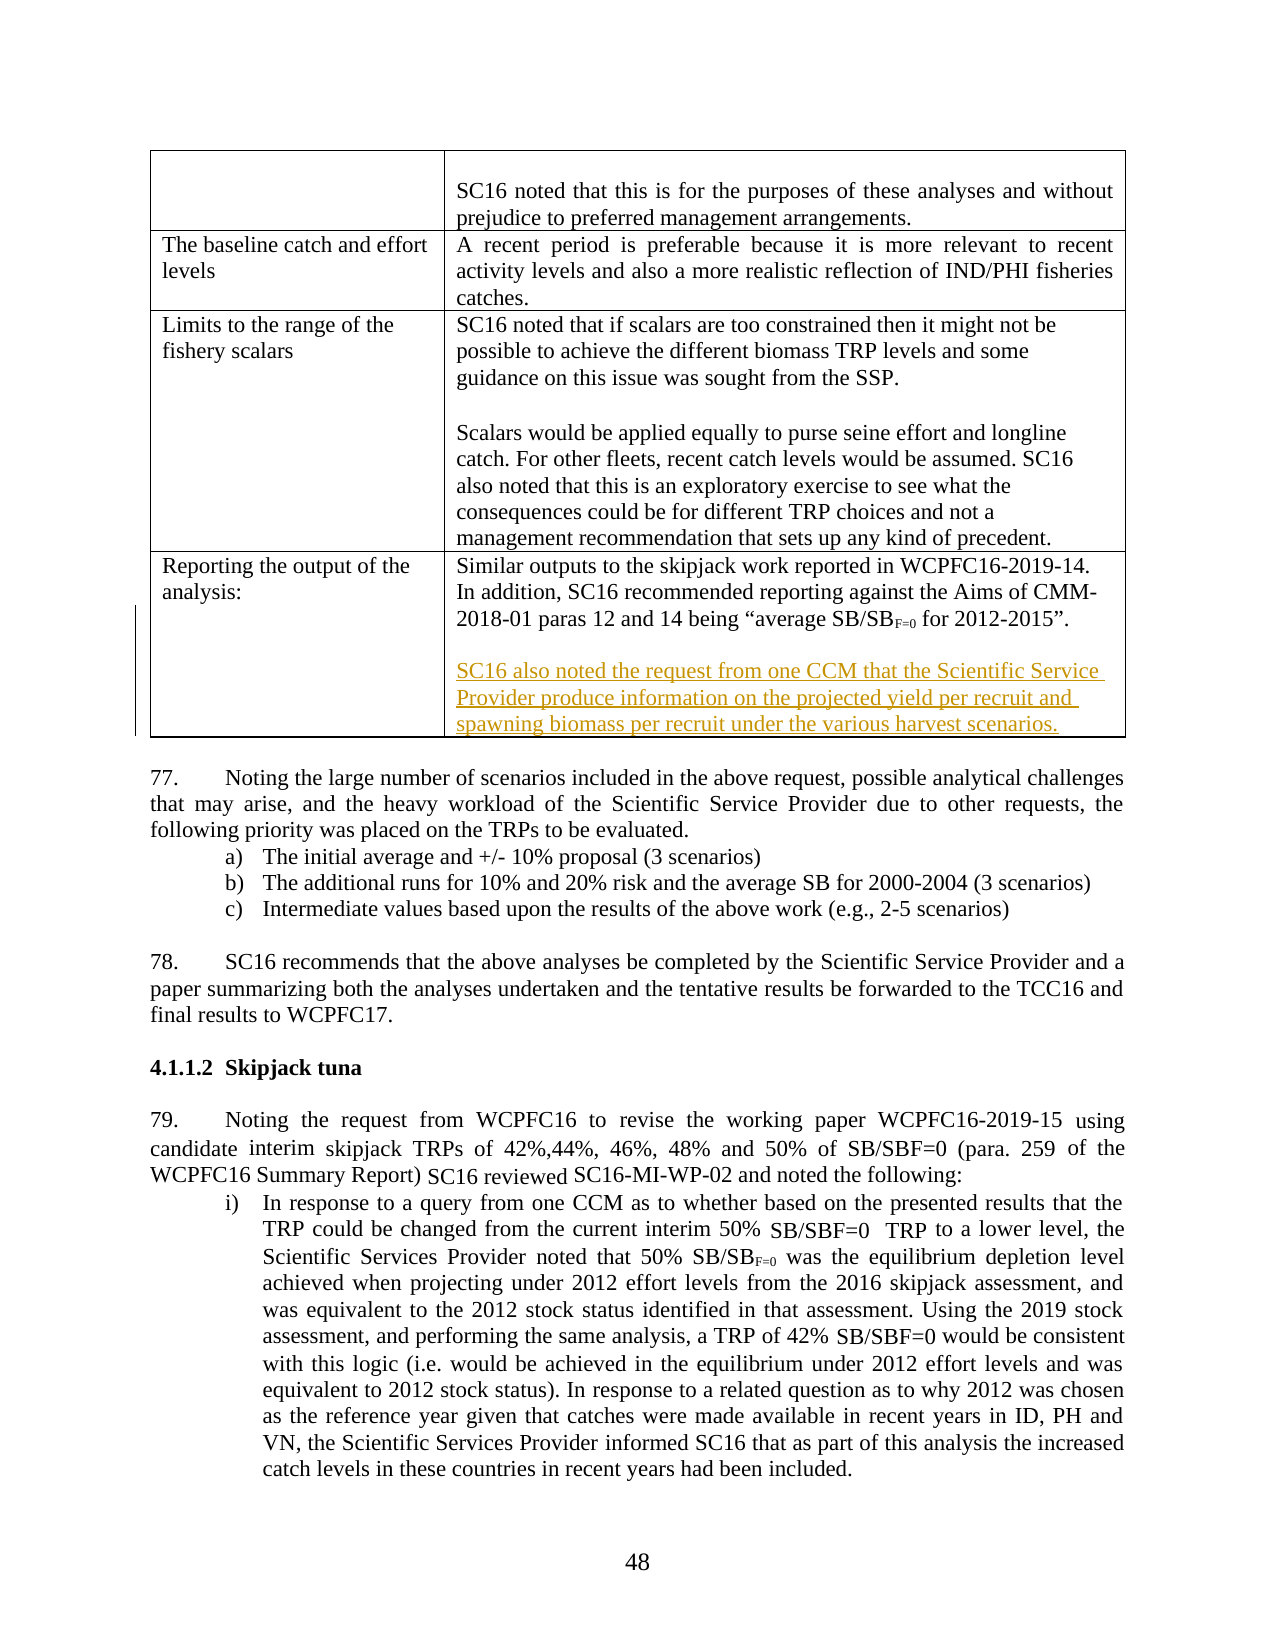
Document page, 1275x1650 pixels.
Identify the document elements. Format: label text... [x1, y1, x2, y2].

table_cell Limits to the range of the fishery scalars [151, 311, 444, 551]
list The initial average and +/- 10% proposal (3 scenarios) [225, 843, 1125, 869]
list The additional runs for 10% and 20% risk and the average SB for 2000-2004 (3 scenarios) [225, 869, 1125, 896]
table_cell Similar outputs to the skipjack work reported in WCPFC16-2019-14. In addition, SC16 recommended reporting against the Aims of CMM-2018-01 paras 12 and 14 being “average SB/SBF=0 for 2012-2015”. [445, 552, 1125, 736]
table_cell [151, 151, 444, 230]
list Intermediate values based upon the results of the above work (e.g., 2-5 scenarios) [225, 896, 1125, 922]
table_cell A recent period is preferable because it is more relevant to recent activity levels and also a more realistic reflection of IND/PHI fisheries catches. [445, 231, 1125, 310]
list Skipjack tuna [150, 1054, 1107, 1080]
list In response to a query from one CCM as to whether based on the presented results that the TRP could be changed from the current interim 50% SB/SBF=0 TRP to a lower level, the Scientific Services Provider noted that 50% SB/SBF=0 was the equilibrium depletion level achieved when projecting under 2012 effort levels from the 2016 skipjack assessment, and was equivalent to the 2012 stock status identified in that assessment. Using the 2019 stock assessment, and performing the same analysis, a TRP of 42% SB/SBF=0 would be consistent with this logic (i.e. would be achieved in the equilibrium under 2012 effort levels and was equivalent to 2012 stock status). In response to a related question as to why 2012 was chosen as the reference year given that catches were made available in recent years in ID, PH and VN, the Scientific Services Provider informed SC16 that as part of this analysis the increased catch levels in these countries in recent years had been included. [225, 1189, 1125, 1482]
table_cell The baseline catch and effort levels [151, 231, 444, 310]
text Noting the request from WCPFC16 to revise the working paper WCPFC16-2019-15 using candidate interim skipjack TRPs of 42%,44%, 46%, 48% and 50% of SB/SBF=0 (para. 259 of the WCPFC16 Summary Report) SC16 reviewed SC16-MI-WP-02 and noted the following: [150, 1106, 1125, 1189]
table_cell SC16 noted that if scalars are too constrained then it might not be possible to achieve the different biomass TRP levels and some guidance on this issue was sought from the SSP. Scalars would be applied equally to purse seine effort and longline catch. For other fleets, recent catch levels would be assumed. SC16 also noted that this is an exploratory exercise to see what the consequences could be for different TRP choices and not a management recommendation that sets up any kind of precedent. [445, 311, 1125, 551]
text Noting the large number of scenarios included in the above request, possible analytical challenges that may arise, and the heavy workload of the Scientific Service Provider due to other requests, the following priority was placed on the TRPs to be evaluated. [150, 764, 1125, 843]
table_cell Reporting the output of the analysis: [151, 552, 444, 736]
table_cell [445, 151, 1125, 230]
text SC16 recommends that the above analyses be completed by the Scientific Service Provider and a paper summarizing both the analyses undertaken and the tentative results be forwarded to the TCC16 and final results to WCPFC17. [150, 948, 1125, 1027]
